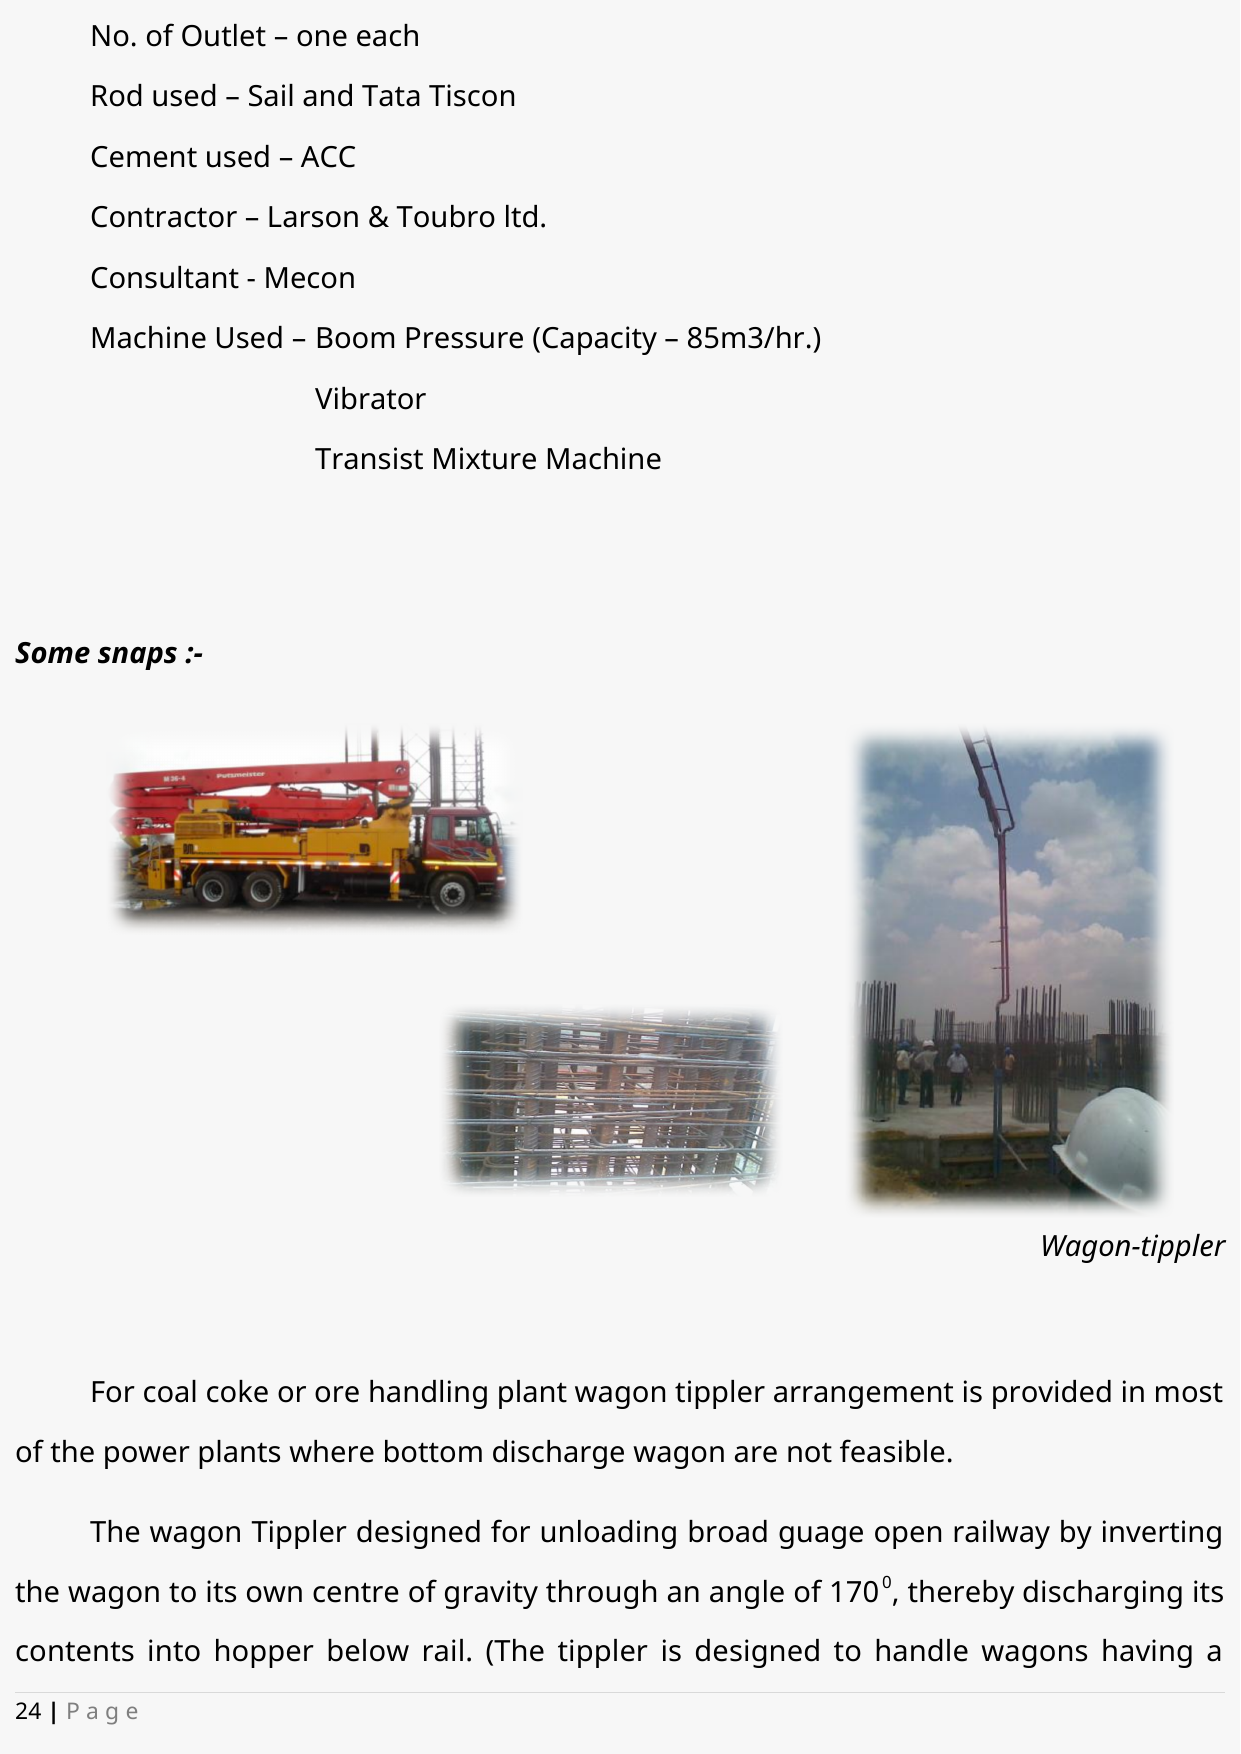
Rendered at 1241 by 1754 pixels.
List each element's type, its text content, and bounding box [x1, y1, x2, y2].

text Transist Mixture Machine [15, 439, 1225, 478]
text Consultant - Mecon [15, 257, 1225, 297]
text Some snaps :- [15, 632, 1225, 672]
text No. of Outlet – one each [15, 15, 1225, 55]
picture [466, 1031, 756, 1170]
text For coal coke or ore handling plant wagon tippler arrangement is provided in most of the power plants where bottom discharge wagon are not feasible. [15, 1372, 1225, 1471]
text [15, 1511, 1225, 1670]
text Rod used – Sail and Tata Tiscon [15, 76, 1225, 115]
picture [873, 751, 1147, 1191]
picture [133, 751, 496, 908]
text Vibrator [15, 378, 1225, 418]
text Cement used – ACC [15, 136, 1225, 176]
text Contractor – Larson & Toubro ltd. [15, 197, 1225, 236]
text Machine Used – Boom Pressure (Capacity – 85m3/hr.) [15, 318, 1225, 357]
